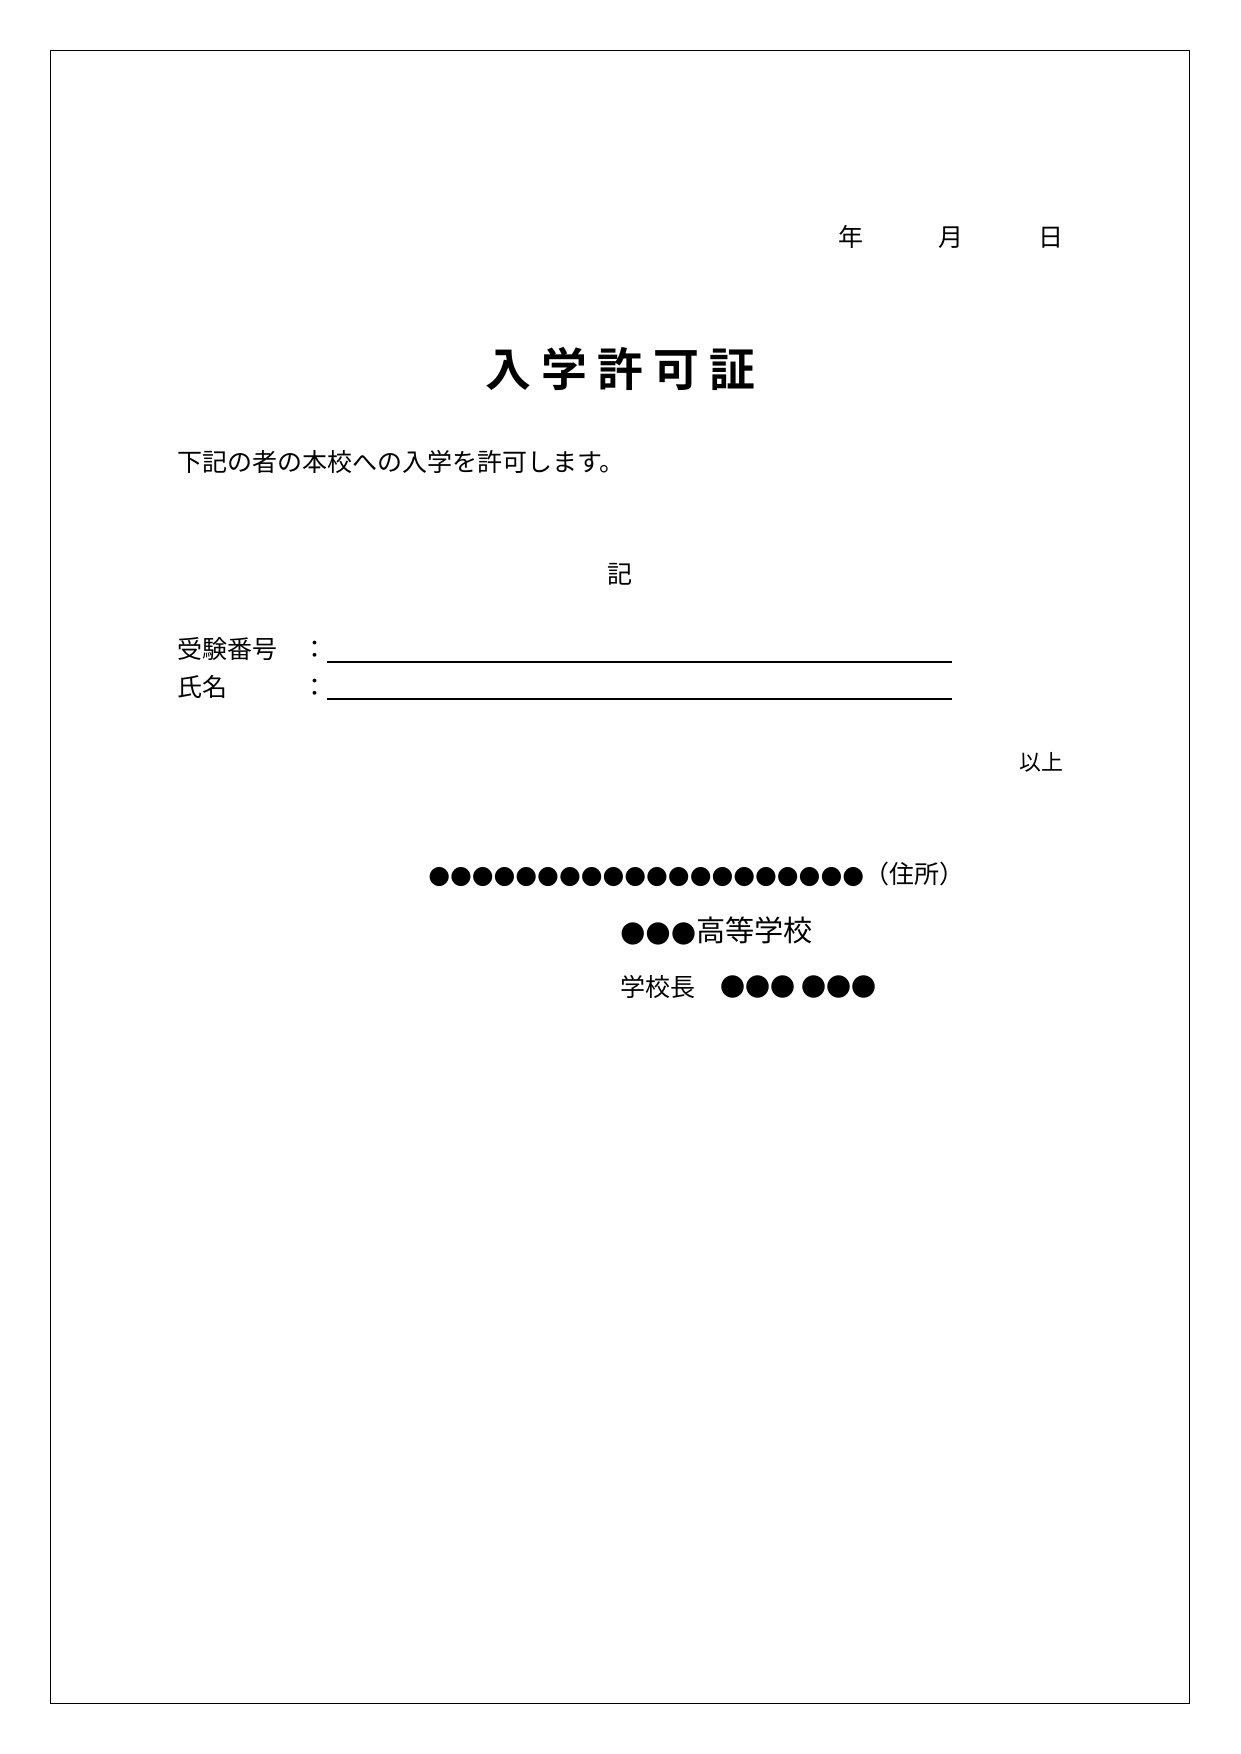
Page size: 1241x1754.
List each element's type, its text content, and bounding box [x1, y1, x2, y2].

text 受験番号 ： [177, 629, 1063, 667]
text 学校長 ●●● ●●● [177, 967, 1063, 1004]
text 下記の者の本校への入学を許可します。 [177, 442, 1063, 479]
text ●●●高等学校 [177, 892, 1063, 967]
text 氏名 ： [177, 667, 1063, 704]
text 年 月 日 [177, 217, 1063, 254]
text 以上 [177, 742, 1063, 779]
text 入 学 許 可 証 [177, 329, 1063, 404]
subtitle 記 [177, 554, 1063, 592]
text ●●●●●●●●●●●●●●●●●●●●（住所） [177, 854, 1063, 892]
